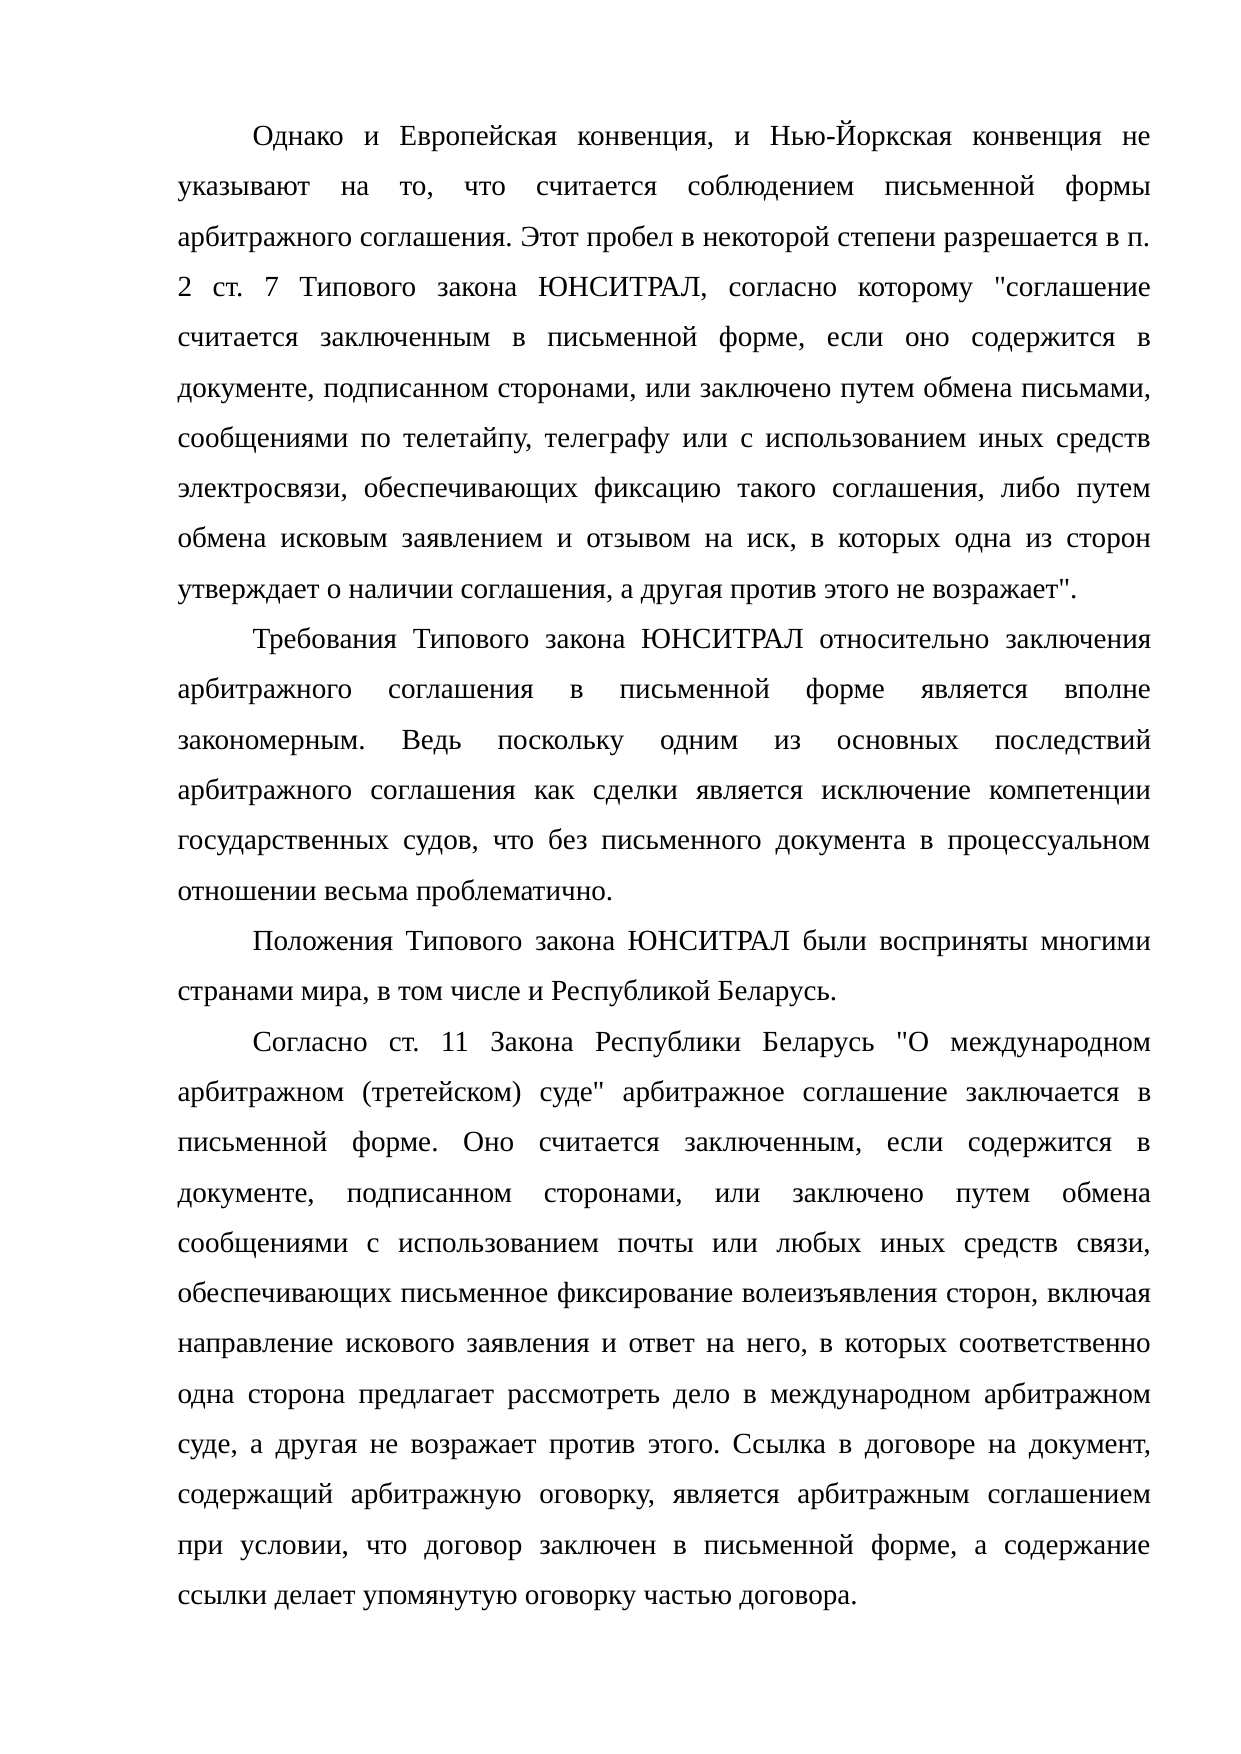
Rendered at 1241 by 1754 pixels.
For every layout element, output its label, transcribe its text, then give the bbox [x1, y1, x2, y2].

text Однако и Европейская конвенция, и Нью-Йоркская конвенция не указывают на то, что считается соблюдением письменной формы арбитражного соглашения. Этот пробел в некоторой степени разрешается в п. 2 ст. 7 Типового закона ЮНСИТРАЛ, согласно которому "соглашение считается заключенным в письменной форме, если оно содержится в документе, подписанном сторонами, или заключено путем обмена письмами, сообщениями по телетайпу, телеграфу или с использованием иных средств электросвязи, обеспечивающих фиксацию такого соглашения, либо путем обмена исковым заявлением и отзывом на иск, в которых одна из сторон утверждает о наличии соглашения, а другая против этого не возражает". [177, 118, 1152, 604]
text Требования Типового закона ЮНСИТРАЛ относительно заключения арбитражного соглашения в письменной форме является вполне закономерным. Ведь поскольку одним из основных последствий арбитражного соглашения как сделки является исключение компетенции государственных судов, что без письменного документа в процессуальном отношении весьма проблематично. [177, 621, 1152, 906]
text Согласно ст. 11 Закона Республики Беларусь "О международном арбитражном (третейском) суде" арбитражное соглашение заключается в письменной форме. Оно считается заключенным, если содержится в документе, подписанном сторонами, или заключено путем обмена сообщениями с использованием почты или любых иных средств связи, обеспечивающих письменное фиксирование волеизъявления сторон, включая направление искового заявления и ответ на него, в которых соответственно одна сторона предлагает рассмотреть дело в международном арбитражном суде, а другая не возражает против этого. Ссылка в договоре на документ, содержащий арбитражную оговорку, является арбитражным соглашением при условии, что договор заключен в письменной форме, а содержание ссылки делает упомянутую оговорку частью договора. [177, 1024, 1152, 1611]
text Положения Типового закона ЮНСИТРАЛ были восприняты многими странами мира, в том числе и Республикой Беларусь. [177, 923, 1152, 1007]
